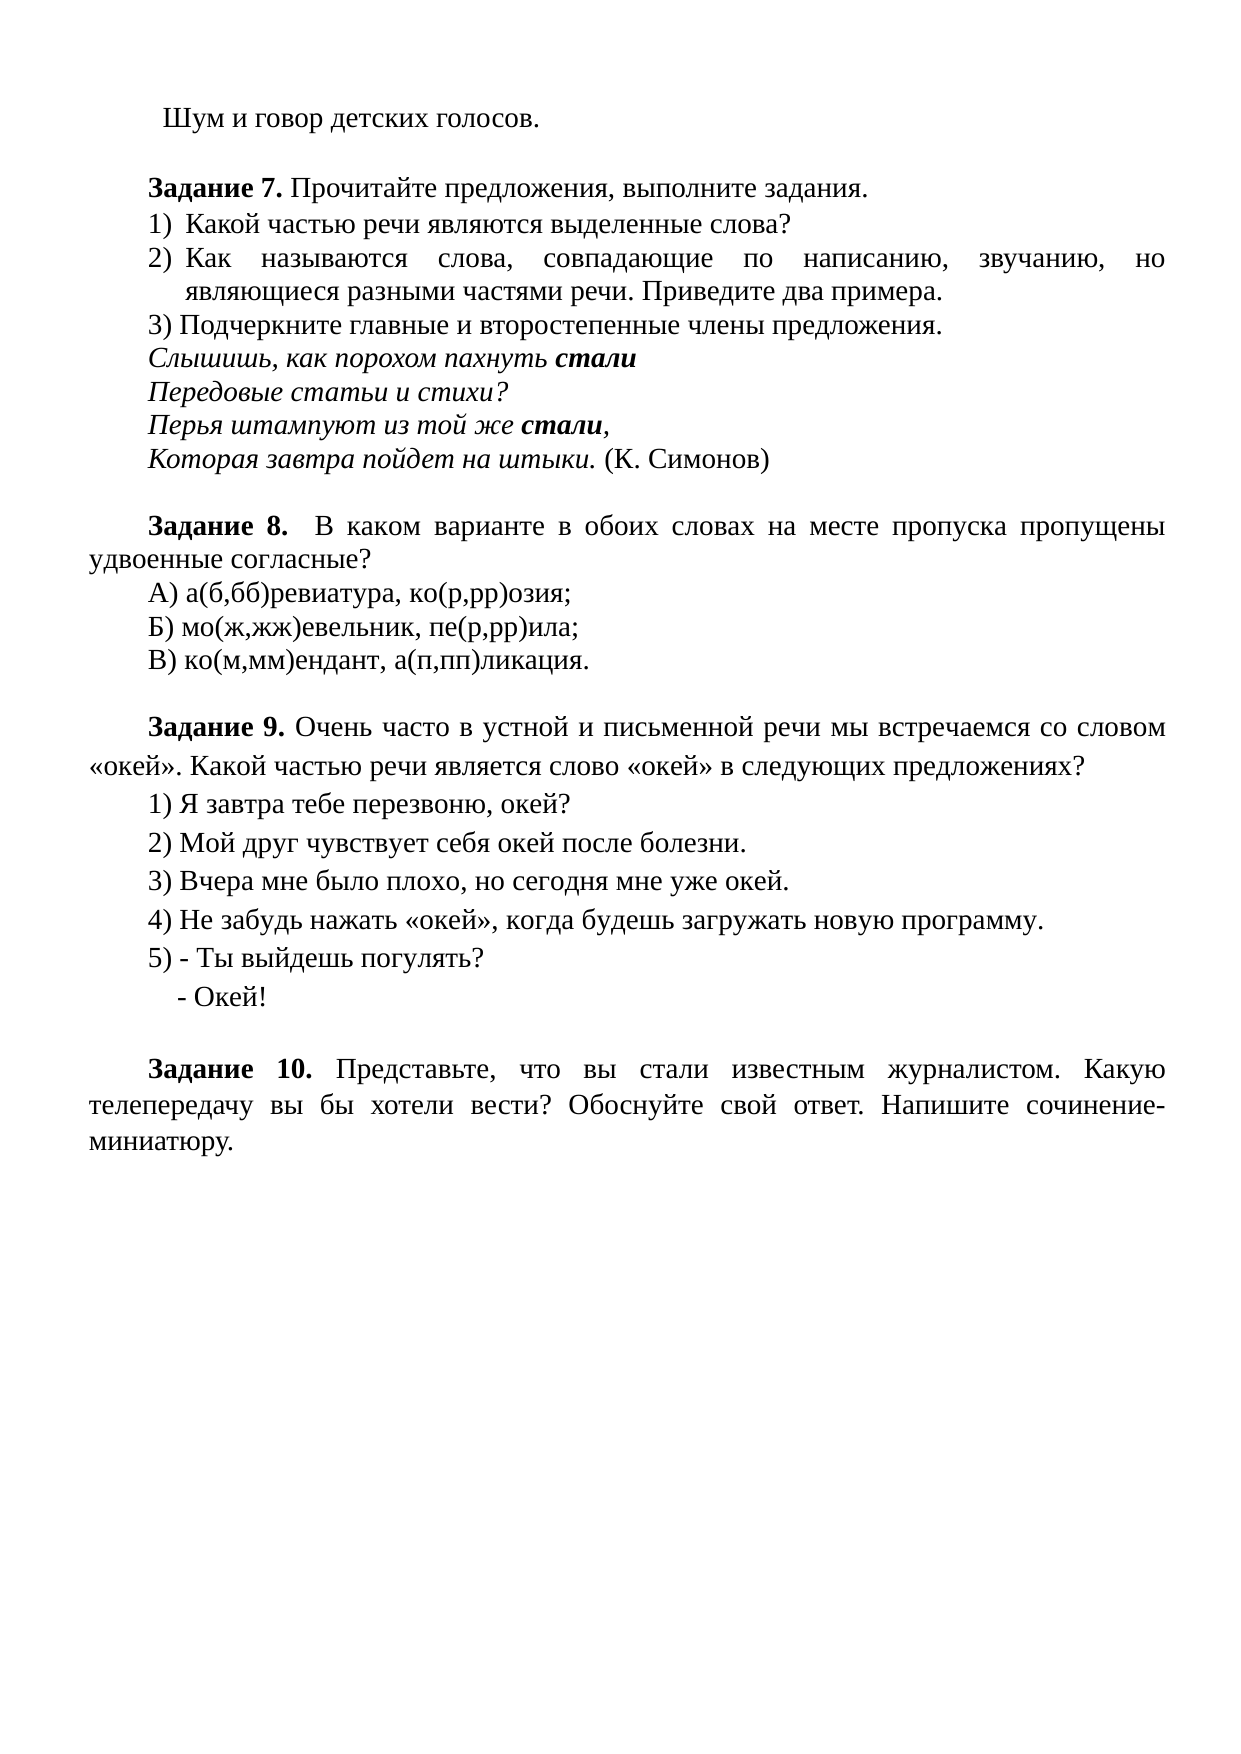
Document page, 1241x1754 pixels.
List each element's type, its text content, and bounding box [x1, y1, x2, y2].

text 3) Вчера мне было плохо, но сегодня мне уже окей. [89, 863, 1167, 897]
list Как называются слова, совпадающие по написанию, звучанию, но являющиеся разными частями речи. Приведите два примера. [148, 240, 1167, 307]
text Задание 10. Представьте, что вы стали известным журналистом. Какую телепередачу вы бы хотели вести? Обоснуйте свой ответ. Напишите сочинение-миниатюру. [89, 1051, 1167, 1157]
text В) ко(м,мм)ендант, а(п,пп)ликация. [89, 642, 1167, 676]
text 5) - Ты выйдешь погулять? [89, 941, 1167, 974]
text Шум и говор детских голосов. [89, 100, 1167, 134]
text 4) Не забудь нажать «окей», когда будешь загружать новую программу. [89, 902, 1167, 936]
text Передовые статьи и стихи? [89, 374, 1167, 407]
text Задание 8. В каком варианте в обоих словах на месте пропуска пропущены удвоенные согласные? [89, 508, 1167, 575]
text А) а(б,бб)ревиатура, ко(р,рр)озия; [89, 575, 1167, 609]
text 1) Я завтра тебе перезвоню, окей? [89, 786, 1167, 820]
text Слышишь, как порохом пахнуть стали [89, 340, 1167, 374]
text Задание 7. Прочитайте предложения, выполните задания. [89, 170, 1167, 204]
text - Окей! [89, 979, 1167, 1013]
text 2) Мой друг чувствует себя окей после болезни. [89, 825, 1167, 858]
list Какой частью речи являются выделенные слова? [148, 206, 1167, 240]
text Б) мо(ж,жж)евельник, пе(р,рр)ила; [89, 609, 1167, 642]
text Которая завтра пойдет на штыки. (К. Симонов) [89, 441, 1167, 474]
text Перья штампуют из той же стали, [89, 407, 1167, 441]
text Задание 9. Очень часто в устной и письменной речи мы встречаемся со словом «окей». Какой частью речи является слово «окей» в следующих предложениях? [89, 709, 1167, 781]
text 3) Подчеркните главные и второстепенные члены предложения. [89, 307, 1167, 340]
